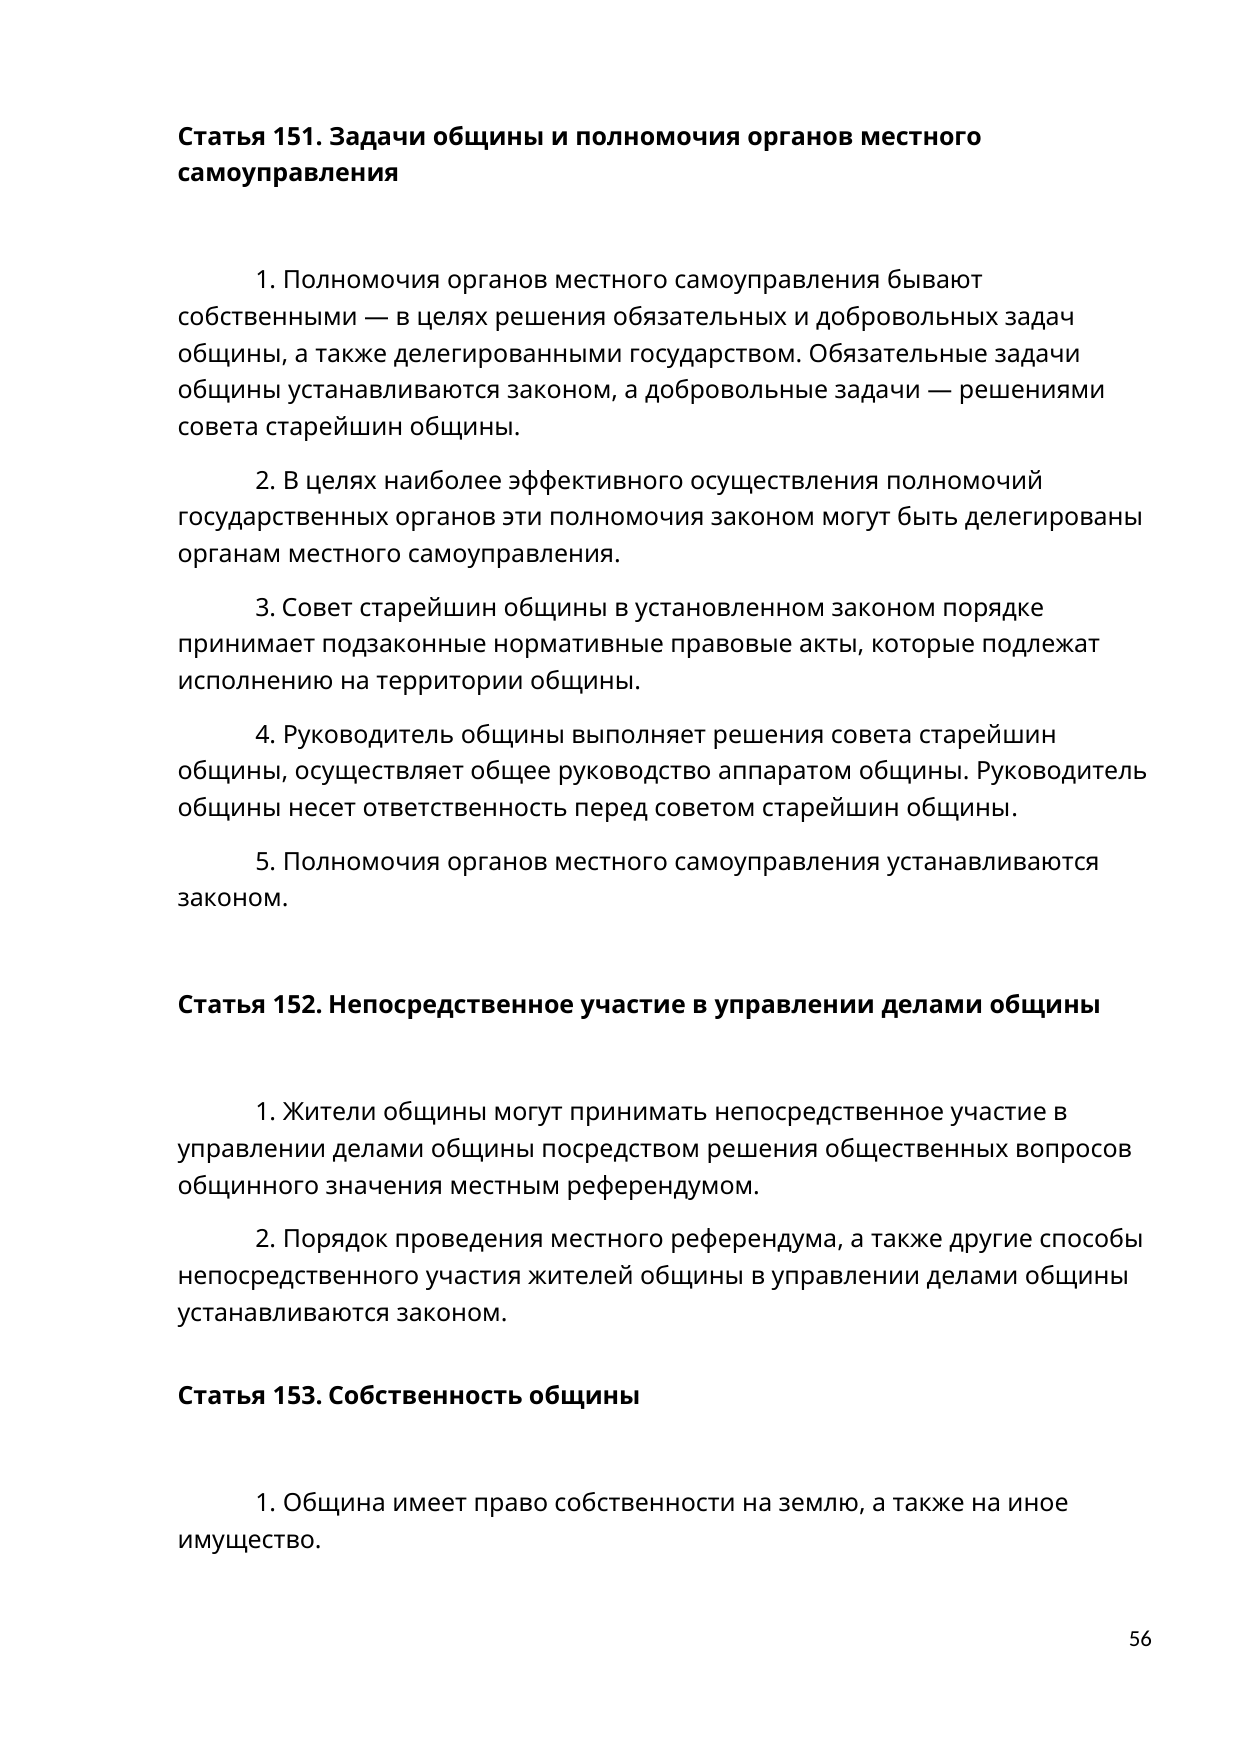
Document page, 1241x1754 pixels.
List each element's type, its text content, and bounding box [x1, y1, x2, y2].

text 1. Жители общины могут принимать непосредственное участие в управлении делами общины посредством решения общественных вопросов общинного значения местным референдумом. [177, 1094, 1152, 1201]
text 1. Община имеет право собственности на землю, а также на иное имущество. [177, 1485, 1152, 1556]
text 1. Полномочия органов местного самоуправления бывают собственными — в целях решения обязательных и добровольных задач общины, а также делегированными государством. Обязательные задачи общины устанавливаются законом, а добровольные задачи — решениями совета старейшин общины. [177, 262, 1152, 443]
text 4. Руководитель общины выполняет решения совета старейшин общины, осуществляет общее руководство аппаратом общины. Руководитель общины несет ответственность перед советом старейшин общины. [177, 716, 1152, 824]
text 5. Полномочия органов местного самоуправления устанавливаются законом. [177, 843, 1152, 914]
text Статья 152. Непосредственное участие в управлении делами общины [177, 987, 1152, 1021]
text 2. В целях наиболее эффективного осуществления полномочий государственных органов эти полномочия законом могут быть делегированы органам местного самоуправления. [177, 462, 1152, 570]
text 3. Совет старейшин общины в установленном законом порядке принимает подзаконные нормативные правовые акты, которые подлежат исполнению на территории общины. [177, 589, 1152, 697]
text 2. Порядок проведения местного референдума, а также другие способы непосредственного участия жителей общины в управлении делами общины устанавливаются законом. [177, 1221, 1152, 1359]
text Статья 153. Собственность общины [177, 1378, 1152, 1412]
text Статья 151. Задачи общины и полномочия органов местного самоуправления [177, 118, 1152, 189]
